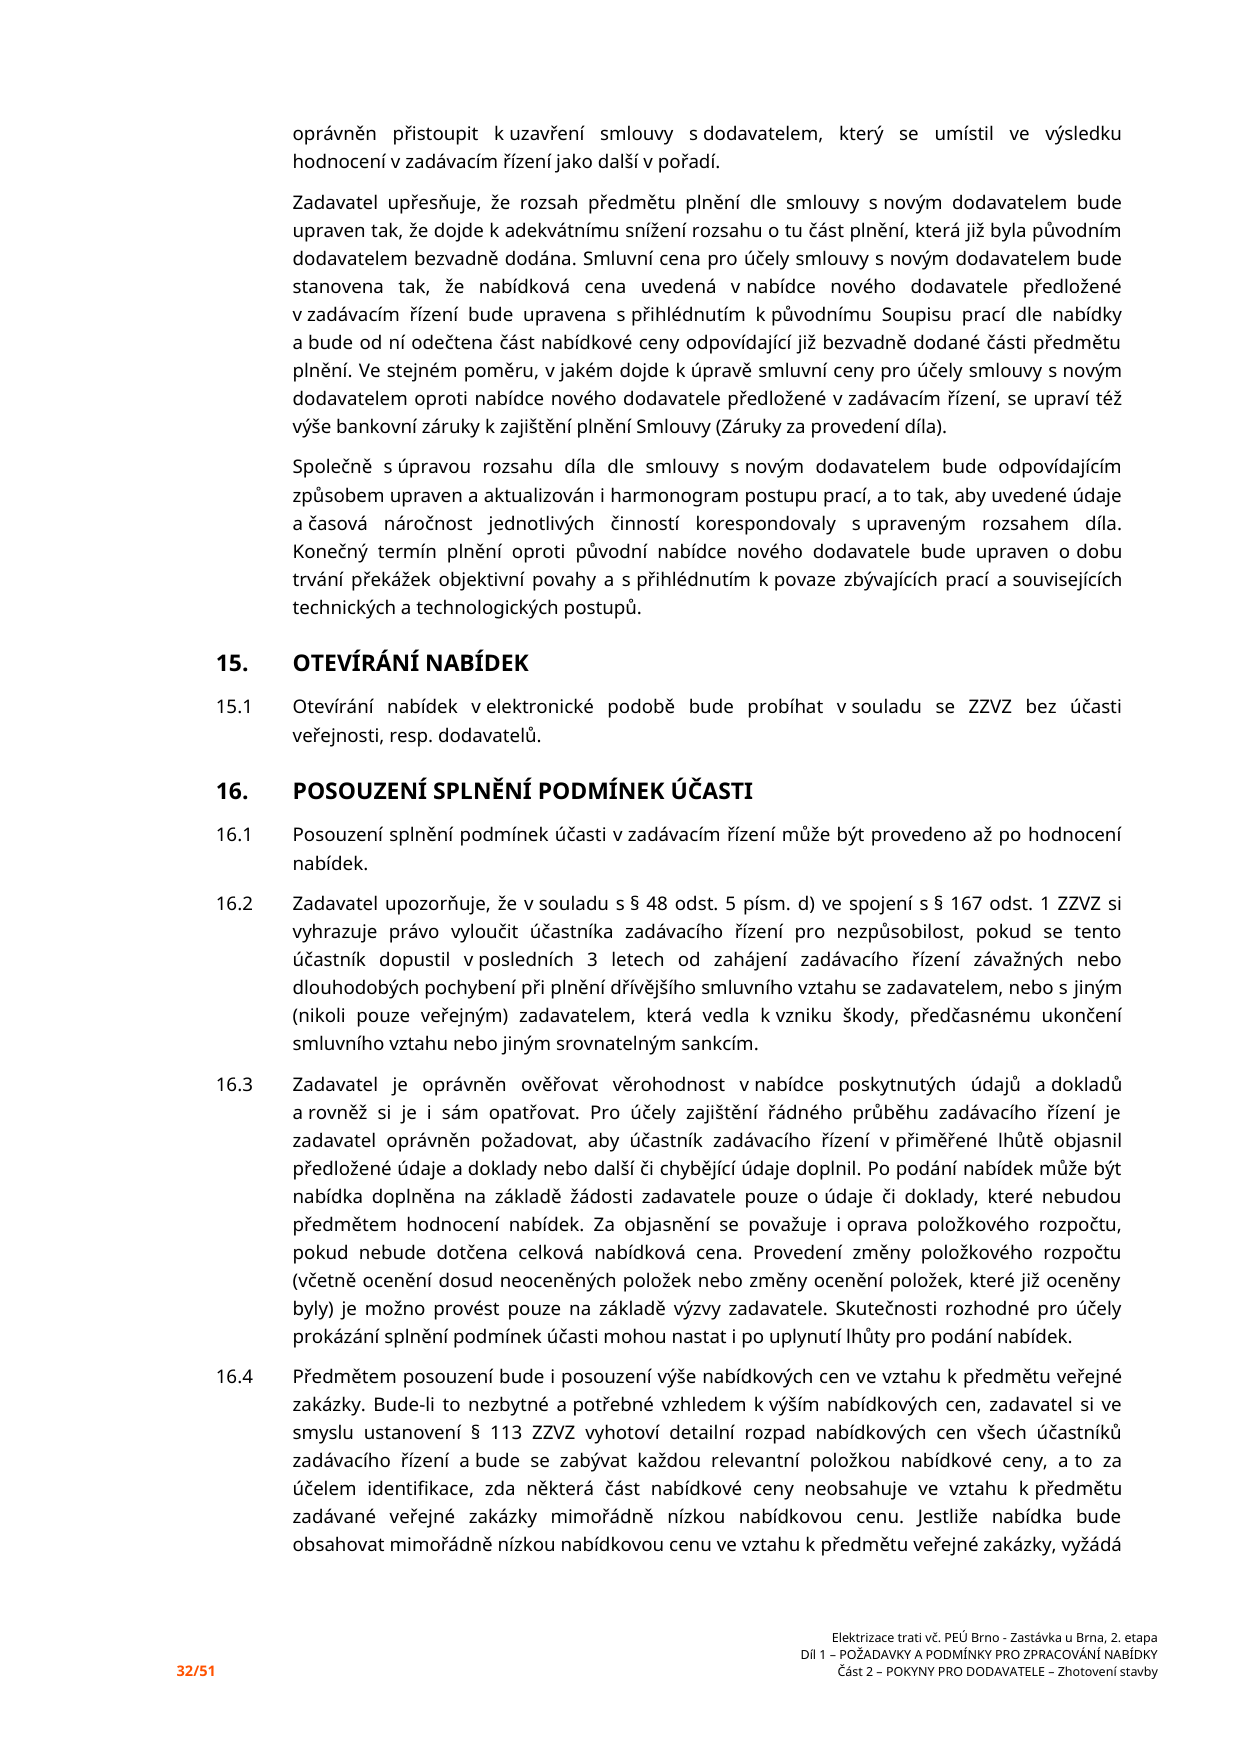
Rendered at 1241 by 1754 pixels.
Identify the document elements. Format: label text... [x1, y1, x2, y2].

list Zadavatel upřesňuje, že rozsah předmětu plnění dle smlouvy s novým dodavatelem bude upraven tak, že dojde k adekvátnímu snížení rozsahu o tu část plnění, která již byla původním dodavatelem bezvadně dodána. Smluvní cena pro účely smlouvy s novým dodavatelem bude stanovena tak, že nabídková cena uvedená v nabídce nového dodavatele předložené v zadávacím řízení bude upravena s přihlédnutím k původnímu Soupisu prací dle nabídky a bude od ní odečtena část nabídkové ceny odpovídající již bezvadně dodané části předmětu plnění. Ve stejném poměru, v jakém dojde k úpravě smluvní ceny pro účely smlouvy s novým dodavatelem oproti nabídce nového dodavatele předložené v zadávacím řízení, se upraví též výše bankovní záruky k zajištění plnění Smlouvy (Záruky za provedení díla). [292, 189, 1122, 439]
text Zadavatel upozorňuje, že v souladu s § 48 odst. 5 písm. d) ve spojení s § 167 odst. 1 ZZVZ si vyhrazuje právo vyloučit účastníka zadávacího řízení pro nezpůsobilost, pokud se tento účastník dopustil v posledních 3 letech od zahájení zadávacího řízení závažných nebo dlouhodobých pochybení při plnění dřívějšího smluvního vztahu se zadavatelem, nebo s jiným (nikoli pouze veřejným) zadavatelem, která vedla k vzniku škody, předčasnému ukončení smluvního vztahu nebo jiným srovnatelným sankcím. [216, 890, 1122, 1056]
text OTEVÍRÁNÍ NABÍDEK [216, 647, 1122, 678]
list Společně s úpravou rozsahu díla dle smlouvy s novým dodavatelem bude odpovídajícím způsobem upraven a aktualizován i harmonogram postupu prací, a to tak, aby uvedené údaje a časová náročnost jednotlivých činností korespondovaly s upraveným rozsahem díla. Konečný termín plnění oproti původní nabídce nového dodavatele bude upraven o dobu trvání překážek objektivní povahy a s přihlédnutím k povaze zbývajících prací a souvisejících technických a technologických postupů. [292, 454, 1122, 619]
text Zadavatel je oprávněn ověřovat věrohodnost v nabídce poskytnutých údajů a dokladů a rovněž si je i sám opatřovat. Pro účely zajištění řádného průběhu zadávacího řízení je zadavatel oprávněn požadovat, aby účastník zadávacího řízení v přiměřené lhůtě objasnil předložené údaje a doklady nebo další či chybějící údaje doplnil. Po podání nabídek může být nabídka doplněna na základě žádosti zadavatele pouze o údaje či doklady, které nebudou předmětem hodnocení nabídek. Za objasnění se považuje i oprava položkového rozpočtu, pokud nebude dotčena celková nabídková cena. Provedení změny položkového rozpočtu (včetně ocenění dosud neoceněných položek nebo změny ocenění položek, které již oceněny byly) je možno provést pouze na základě výzvy zadavatele. Skutečnosti rozhodné pro účely prokázání splnění podmínek účasti mohou nastat i po uplynutí lhůty pro podání nabídek. [216, 1071, 1122, 1349]
text POSOUZENÍ SPLNĚNÍ PODMÍNEK ÚČASTI [216, 775, 1122, 806]
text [216, 121, 1122, 174]
text Posouzení splnění podmínek účasti v zadávacím řízení může být provedeno až po hodnocení nabídek. [216, 822, 1122, 875]
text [216, 1364, 1122, 1557]
text Otevírání nabídek v elektronické podobě bude probíhat v souladu se ZZVZ bez účasti veřejnosti, resp. dodavatelů. [216, 694, 1122, 747]
